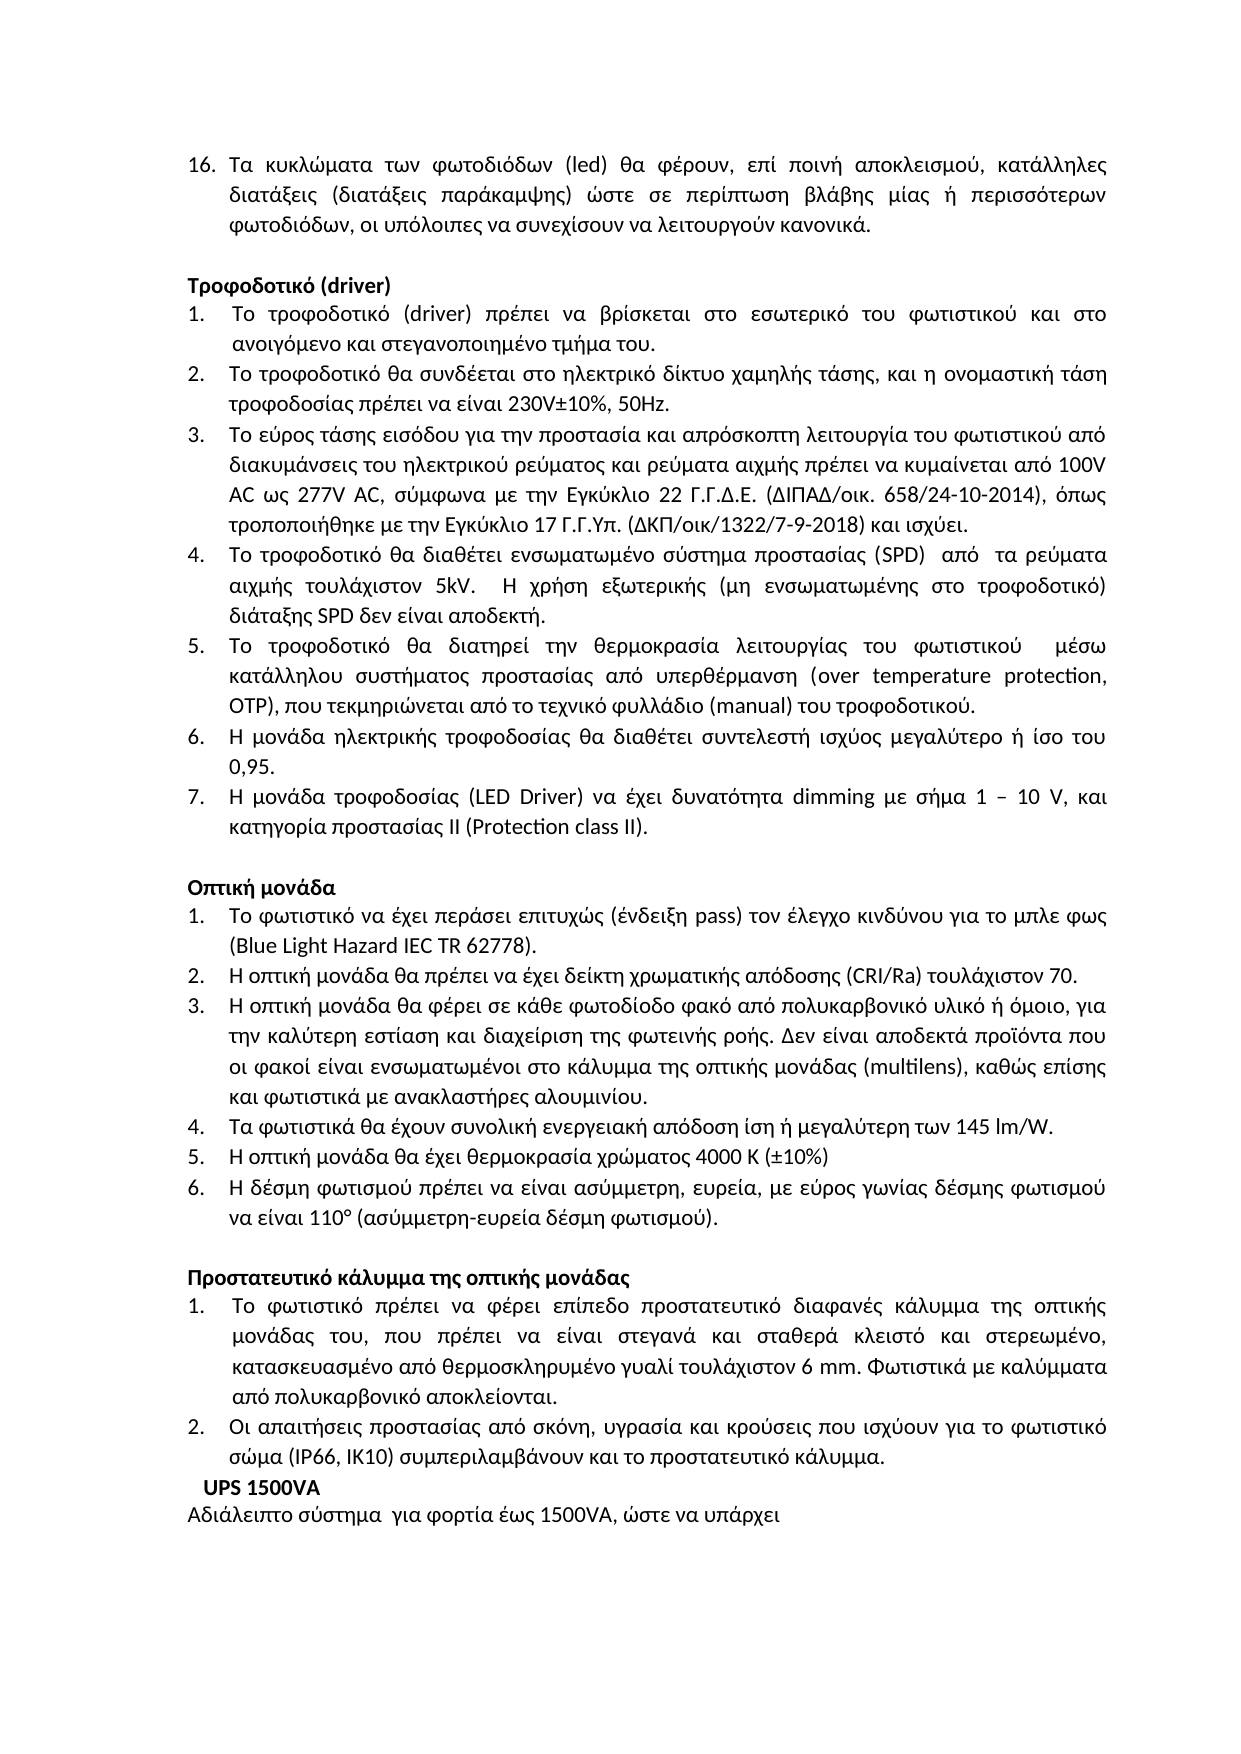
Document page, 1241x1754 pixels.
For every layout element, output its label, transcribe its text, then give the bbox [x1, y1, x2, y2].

list Το τροφοδοτικό θα διατηρεί την θερμοκρασία λειτουργίας του φωτιστικού μέσω κατάλληλου συστήματος προστασίας από υπερθέρμανση (over temperature protection, OTP), που τεκμηριώνεται από το τεχνικό φυλλάδιο (manual) του τροφοδοτικού. [187, 631, 1107, 719]
list Το τροφοδοτικό θα συνδέεται στο ηλεκτρικό δίκτυο χαμηλής τάσης, και η ονομαστική τάση τροφοδοσίας πρέπει να είναι 230V±10%, 50Hz. [187, 359, 1107, 417]
text UPS 1500VA [187, 1473, 1107, 1501]
text Οπτική μονάδα [187, 873, 1107, 901]
list Τα φωτιστικά θα έχουν συνολική ενεργειακή απόδοση ίση ή μεγαλύτερη των 145 lm/W. [187, 1112, 1107, 1140]
list Η μονάδα ηλεκτρικής τροφοδοσίας θα διαθέτει συντελεστή ισχύος μεγαλύτερο ή ίσο του 0,95. [187, 722, 1107, 780]
list Η μονάδα τροφοδοσίας (LED Driver) να έχει δυνατότητα dimming με σήμα 1 – 10 V, και κατηγορία προστασίας II (Protection class II). [187, 782, 1107, 840]
list Το φωτιστικό πρέπει να φέρει επίπεδο προστατευτικό διαφανές κάλυμμα της οπτικής μονάδας του, που πρέπει να είναι στεγανά και σταθερά κλειστό και στερεωμένο, κατασκευασμένο από θερμοσκληρυμένο γυαλί τουλάχιστον 6 mm. Φωτιστικά με καλύμματα από πολυκαρβονικό αποκλείονται. [187, 1291, 1107, 1410]
list Τα κυκλώματα των φωτοδιόδων (led) θα φέρουν, επί ποινή αποκλεισμού, κατάλληλες διατάξεις (διατάξεις παράκαμψης) ώστε σε περίπτωση βλάβης μίας ή περισσότερων φωτοδιόδων, οι υπόλοιπες να συνεχίσουν να λειτουργούν κανονικά. [187, 150, 1107, 238]
list Το τροφοδοτικό θα διαθέτει ενσωματωμένο σύστημα προστασίας (SPD) από τα ρεύματα αιχμής τουλάχιστον 5kV. Η χρήση εξωτερικής (μη ενσωματωμένης στο τροφοδοτικό) διάταξης SPD δεν είναι αποδεκτή. [187, 541, 1107, 629]
list Οι απαιτήσεις προστασίας από σκόνη, υγρασία και κρούσεις που ισχύουν για το φωτιστικό σώμα (IP66, IK10) συμπεριλαμβάνουν και το προστατευτικό κάλυμμα. [187, 1412, 1107, 1470]
list Το τροφοδοτικό (driver) πρέπει να βρίσκεται στο εσωτερικό του φωτιστικού και στο ανοιγόμενο και στεγανοποιημένο τμήμα του. [187, 299, 1107, 357]
text Αδιάλειπτο σύστημα για φορτία έως 1500VA, ώστε να υπάρχει [187, 1501, 1107, 1529]
list Το εύρος τάσης εισόδου για την προστασία και απρόσκοπτη λειτουργία του φωτιστικού από διακυμάνσεις του ηλεκτρικού ρεύματος και ρεύματα αιχμής πρέπει να κυμαίνεται από 100V AC ως 277V AC, σύμφωνα με την Εγκύκλιο 22 Γ.Γ.Δ.Ε. (ΔΙΠΑΔ/οικ. 658/24-10-2014), όπως τροποποιήθηκε με την Εγκύκλιο 17 Γ.Γ.Υπ. (ΔΚΠ/οικ/1322/7-9-2018) και ισχύει. [187, 420, 1107, 538]
list Η οπτική μονάδα θα έχει θερμοκρασία χρώματος 4000 Κ (±10%) [187, 1142, 1107, 1171]
text Τροφοδοτικό (driver) [187, 271, 1107, 299]
list Το φωτιστικό να έχει περάσει επιτυχώς (ένδειξη pass) τον έλεγχο κινδύνου για το μπλε φως (Blue Light Hazard IEC TR 62778). [187, 901, 1107, 959]
list Η οπτική μονάδα θα πρέπει να έχει δείκτη χρωματικής απόδοσης (CRI/Ra) τουλάχιστον 70. [187, 961, 1107, 989]
list Η οπτική μονάδα θα φέρει σε κάθε φωτοδίοδο φακό από πολυκαρβονικό υλικό ή όμοιο, για την καλύτερη εστίαση και διαχείριση της φωτεινής ροής. Δεν είναι αποδεκτά προϊόντα που οι φακοί είναι ενσωματωμένοι στο κάλυμμα της οπτικής μονάδας (multilens), καθώς επίσης και φωτιστικά με ανακλαστήρες αλουμινίου. [187, 991, 1107, 1110]
text Προστατευτικό κάλυμμα της οπτικής μονάδας [187, 1263, 1107, 1291]
list Η δέσμη φωτισμού πρέπει να είναι ασύμμετρη, ευρεία, με εύρος γωνίας δέσμης φωτισμού να είναι 110° (ασύμμετρη-ευρεία δέσμη φωτισμού). [187, 1173, 1107, 1231]
